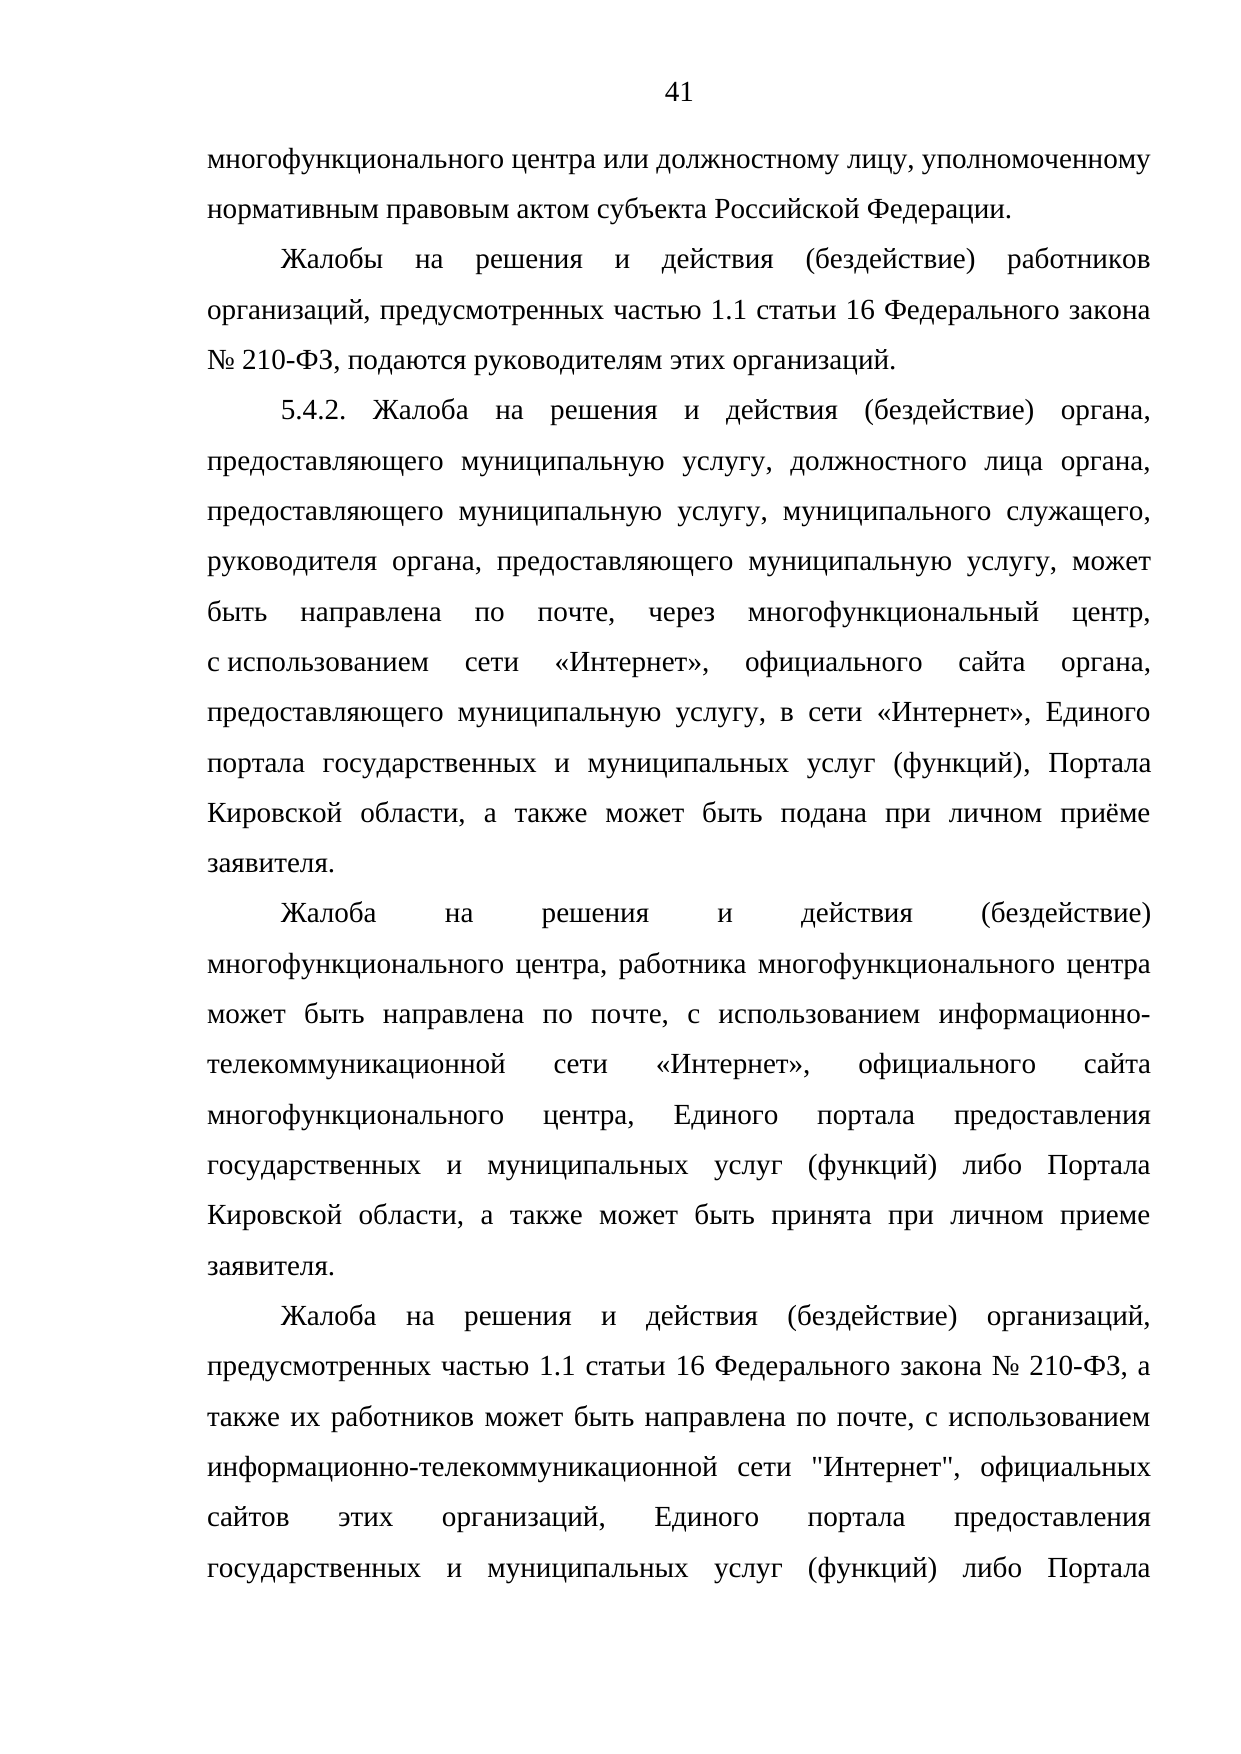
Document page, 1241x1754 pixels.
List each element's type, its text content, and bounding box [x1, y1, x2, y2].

text Жалобы на решения и действия (бездействие) работников организаций, предусмотренных частью 1.1 статьи 16 Федерального закона № 210-ФЗ, подаются руководителям этих организаций. [207, 242, 1152, 376]
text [207, 1298, 1152, 1583]
text Жалоба на решения и действия (бездействие) многофункционального центра, работника многофункционального центра может быть направлена по почте, с использованием информационно-телекоммуникационной сети «Интернет», официального сайта многофункционального центра, Единого портала предоставления государственных и муниципальных услуг (функций) либо Портала Кировской области, а также может быть принята при личном приеме заявителя. [207, 896, 1152, 1281]
text 5.4.2. Жалоба на решения и действия (бездействие) органа, предоставляющего муниципальную услугу, должностного лица органа, предоставляющего муниципальную услугу, муниципального служащего, руководителя органа, предоставляющего муниципальную услугу, может быть направлена по почте, через многофункциональный центр, с использованием сети «Интернет», официального сайта органа, предоставляющего муниципальную услугу, в сети «Интернет», Единого портала государственных и муниципальных услуг (функций), Портала Кировской области, а также может быть подана при личном приёме заявителя. [207, 392, 1152, 879]
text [207, 141, 1152, 225]
